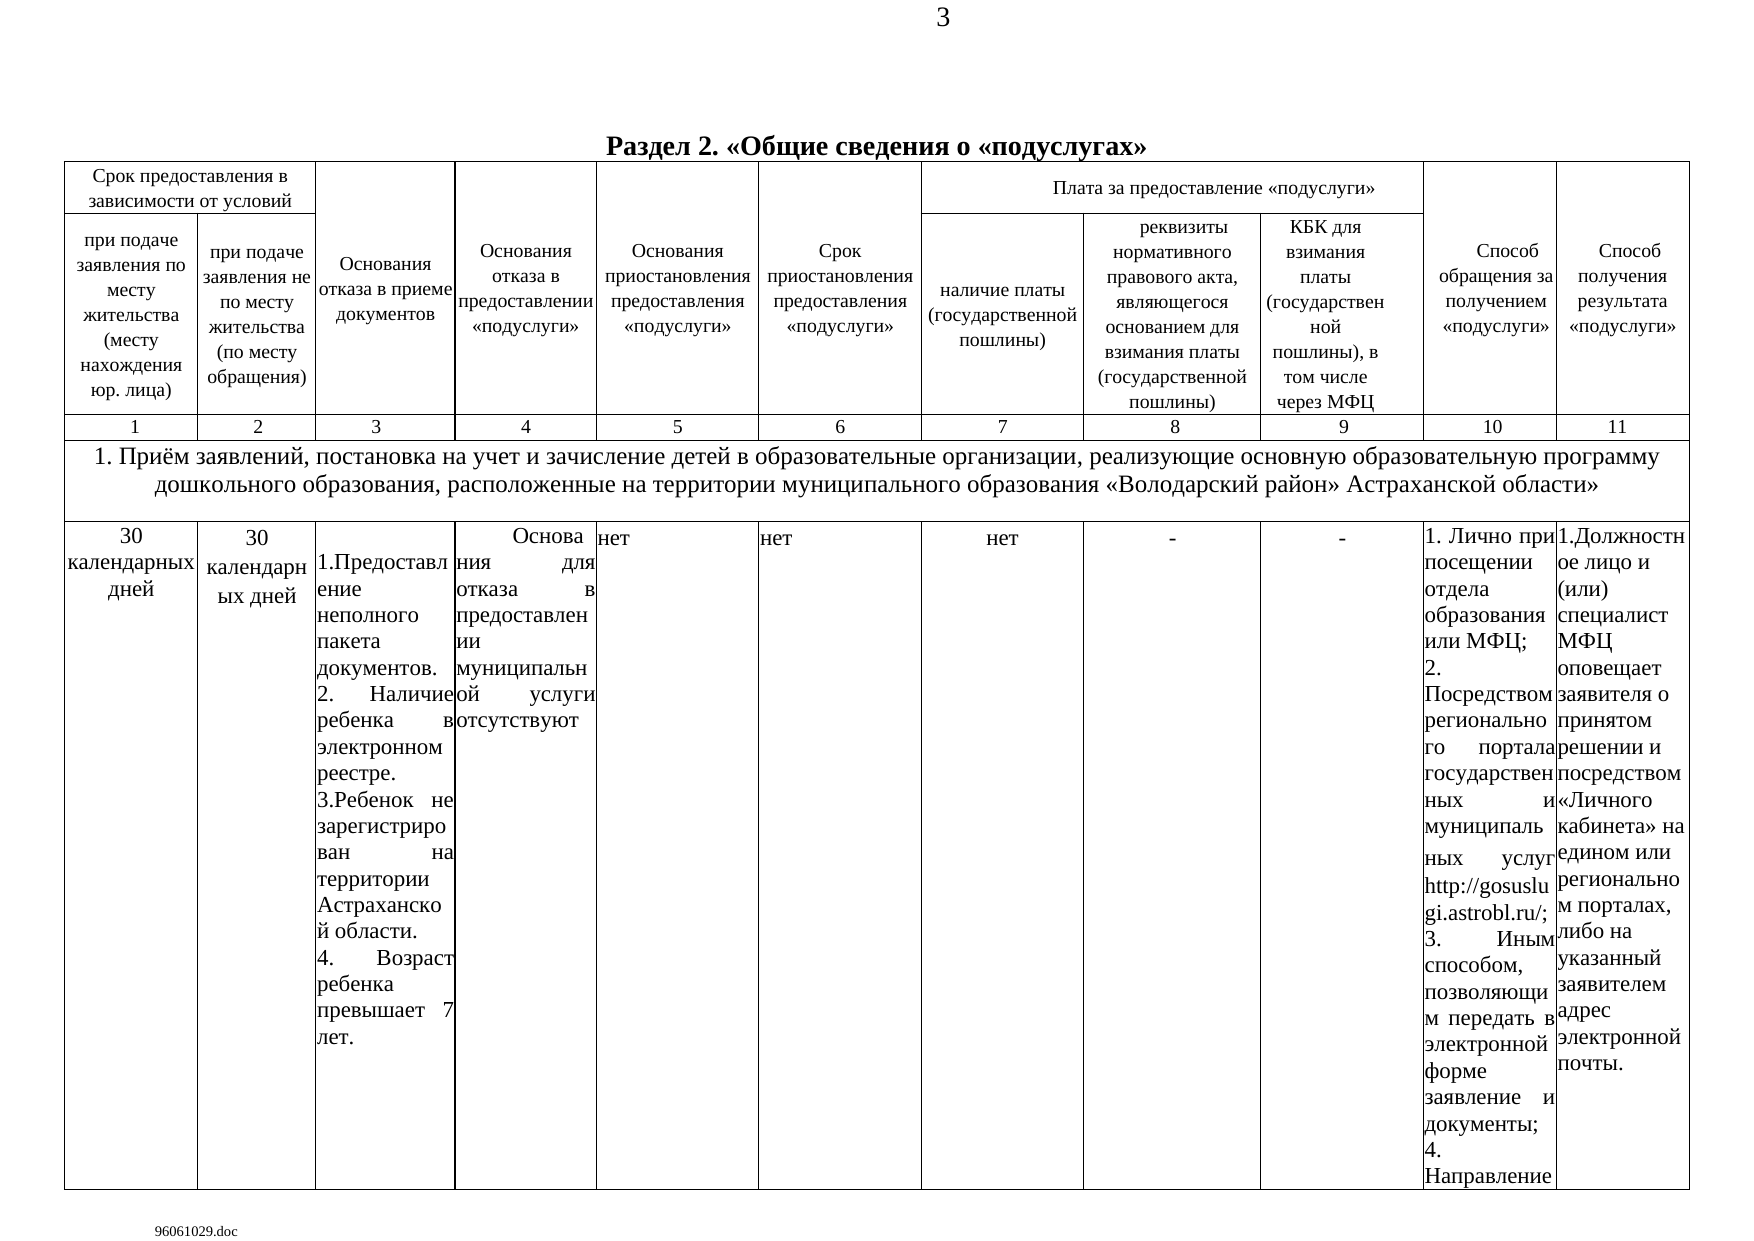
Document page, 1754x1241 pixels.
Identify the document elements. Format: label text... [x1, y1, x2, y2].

table_header Плата за предоставление «подуслуги» [922, 162, 1423, 213]
table_cell 10 [1424, 415, 1556, 440]
table_cell нет [759, 522, 921, 1189]
table_cell 1 [65, 415, 197, 440]
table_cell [1424, 522, 1556, 1189]
table_cell 30 календарных дней [65, 522, 197, 1189]
table_header Способ обращения за получением «подуслуги» [1424, 162, 1556, 414]
table_cell 7 [922, 415, 1083, 440]
table_cell КБК для взимания платы (государственной пошлины), в том числе через МФЦ [1261, 214, 1423, 414]
table_header Срок приостановления предоставления «подуслуги» [759, 162, 921, 414]
table_header Основания отказа в предоставлении «подуслуги» [456, 162, 596, 414]
text Раздел 2. «Общие сведения о «подуслугах» [66, 129, 1688, 161]
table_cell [456, 522, 596, 1189]
table_cell 3 [316, 415, 454, 440]
table_cell 2 [198, 415, 315, 440]
table_cell 11 [1557, 415, 1689, 440]
table_cell 6 [759, 415, 921, 440]
table_cell 4 [456, 415, 596, 440]
table_cell 9 [1261, 415, 1423, 440]
table_cell - [1261, 522, 1423, 1189]
table_cell 1. Приём заявлений, постановка на учет и зачисление детей в образовательные организации, реализующие основную образовательную программу дошкольного образования, расположенные на территории муниципального образования «Володарский район» Астраханской области» [65, 441, 1689, 521]
table_cell нет [922, 522, 1083, 1189]
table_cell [316, 944, 454, 1189]
table_cell - [1084, 522, 1260, 1189]
table_cell 30 календарных дней [198, 522, 315, 1189]
table_cell 5 [597, 415, 758, 440]
table_header Способ получения результата «подуслуги» [1557, 162, 1689, 414]
table_cell реквизиты нормативного правового акта, являющегося основанием для взимания платы (государственной пошлины) [1084, 214, 1260, 414]
table_cell при подаче заявления по месту жительства (месту нахождения юр. лица) [65, 214, 197, 414]
table_header Основания приостановления предоставления «подуслуги» [597, 162, 758, 414]
table_header Основания отказа в приеме документов [316, 162, 454, 414]
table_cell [1557, 522, 1689, 1189]
table_cell нет [597, 522, 758, 1189]
table_cell наличие платы (государственной пошлины) [922, 214, 1083, 414]
table_cell 8 [1084, 415, 1260, 440]
table_cell при подаче заявления не по месту жительства (по месту обращения) [198, 214, 315, 414]
table_header Срок предоставления в зависимости от условий [65, 162, 315, 213]
